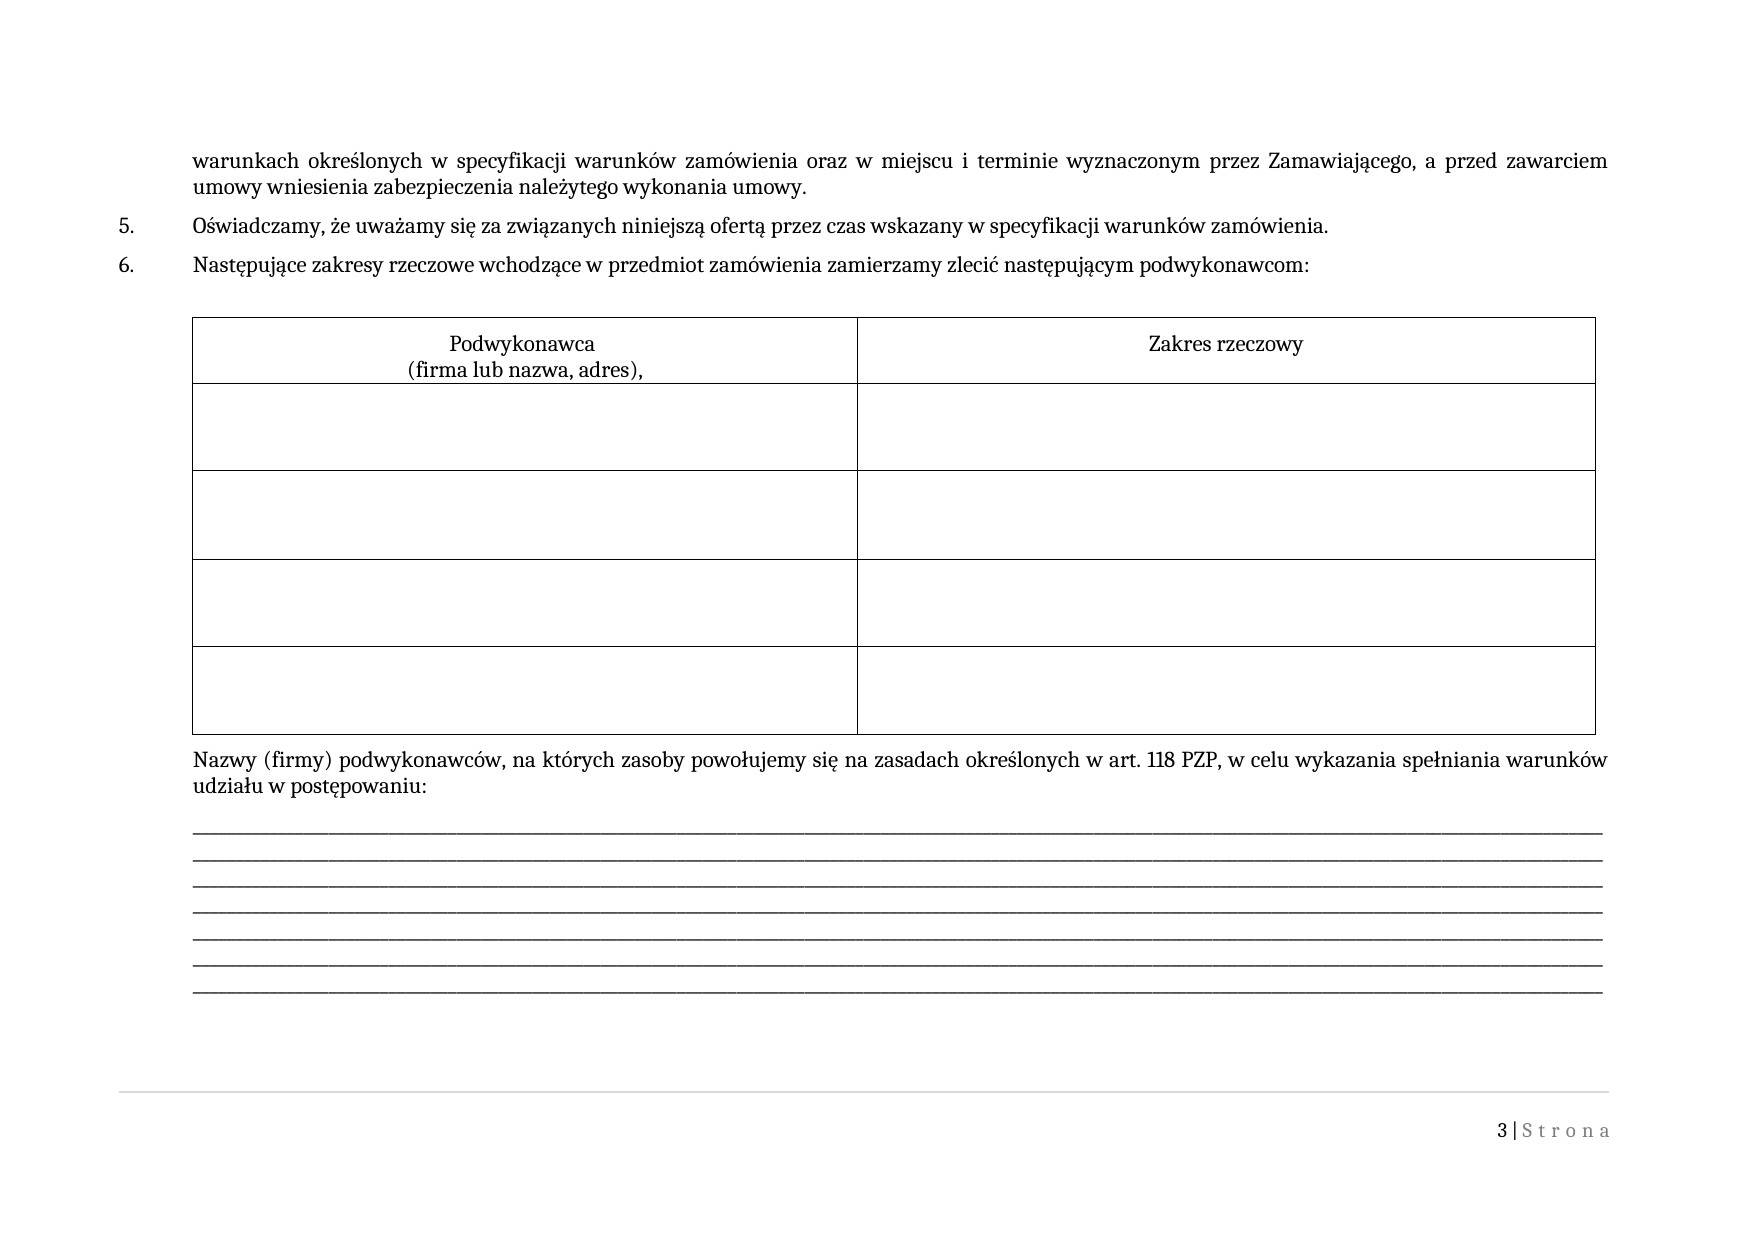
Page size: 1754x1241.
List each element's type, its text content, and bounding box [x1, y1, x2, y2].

text 5. Oświadczamy, że uważamy się za związanych niniejszą ofertą przez czas wskazany w specyfikacji warunków zamówienia. [119, 213, 1609, 239]
table_header Podwykonawca (firma lub nazwa, adres), [193, 318, 857, 383]
table_cell [858, 384, 1595, 470]
table_header Zakres rzeczowy [858, 318, 1595, 383]
table_cell [858, 560, 1595, 646]
text Nazwy (firmy) podwykonawców, na których zasoby powołujemy się na zasadach określonych w art. 118 PZP, w celu wykazania spełniania warunków udziału w postępowaniu: [193, 747, 1609, 800]
table_cell [193, 647, 857, 733]
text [119, 148, 1609, 200]
text 6. Następujące zakresy rzeczowe wchodzące w przedmiot zamówienia zamierzamy zlecić następującym podwykonawcom: [119, 252, 1609, 278]
table_cell [858, 647, 1595, 733]
text __________________________________________________________________________________________________________________________________________________________________________________________________________________________________________________________________________________________________________________________________________________________________________________________________________________________________________________________________________________________________________________________________________________________________________________________________________________________________________________________________________________________________________________________________________________________________________________________________________________________________________________________________________________________________________________________________________________________________________________________________________________________________________________________________________________________________________________________________________________________________________________________________________ [193, 812, 1609, 997]
table_cell [193, 560, 857, 646]
table_cell [193, 384, 857, 470]
table_cell [858, 471, 1595, 559]
table_cell [193, 471, 857, 559]
